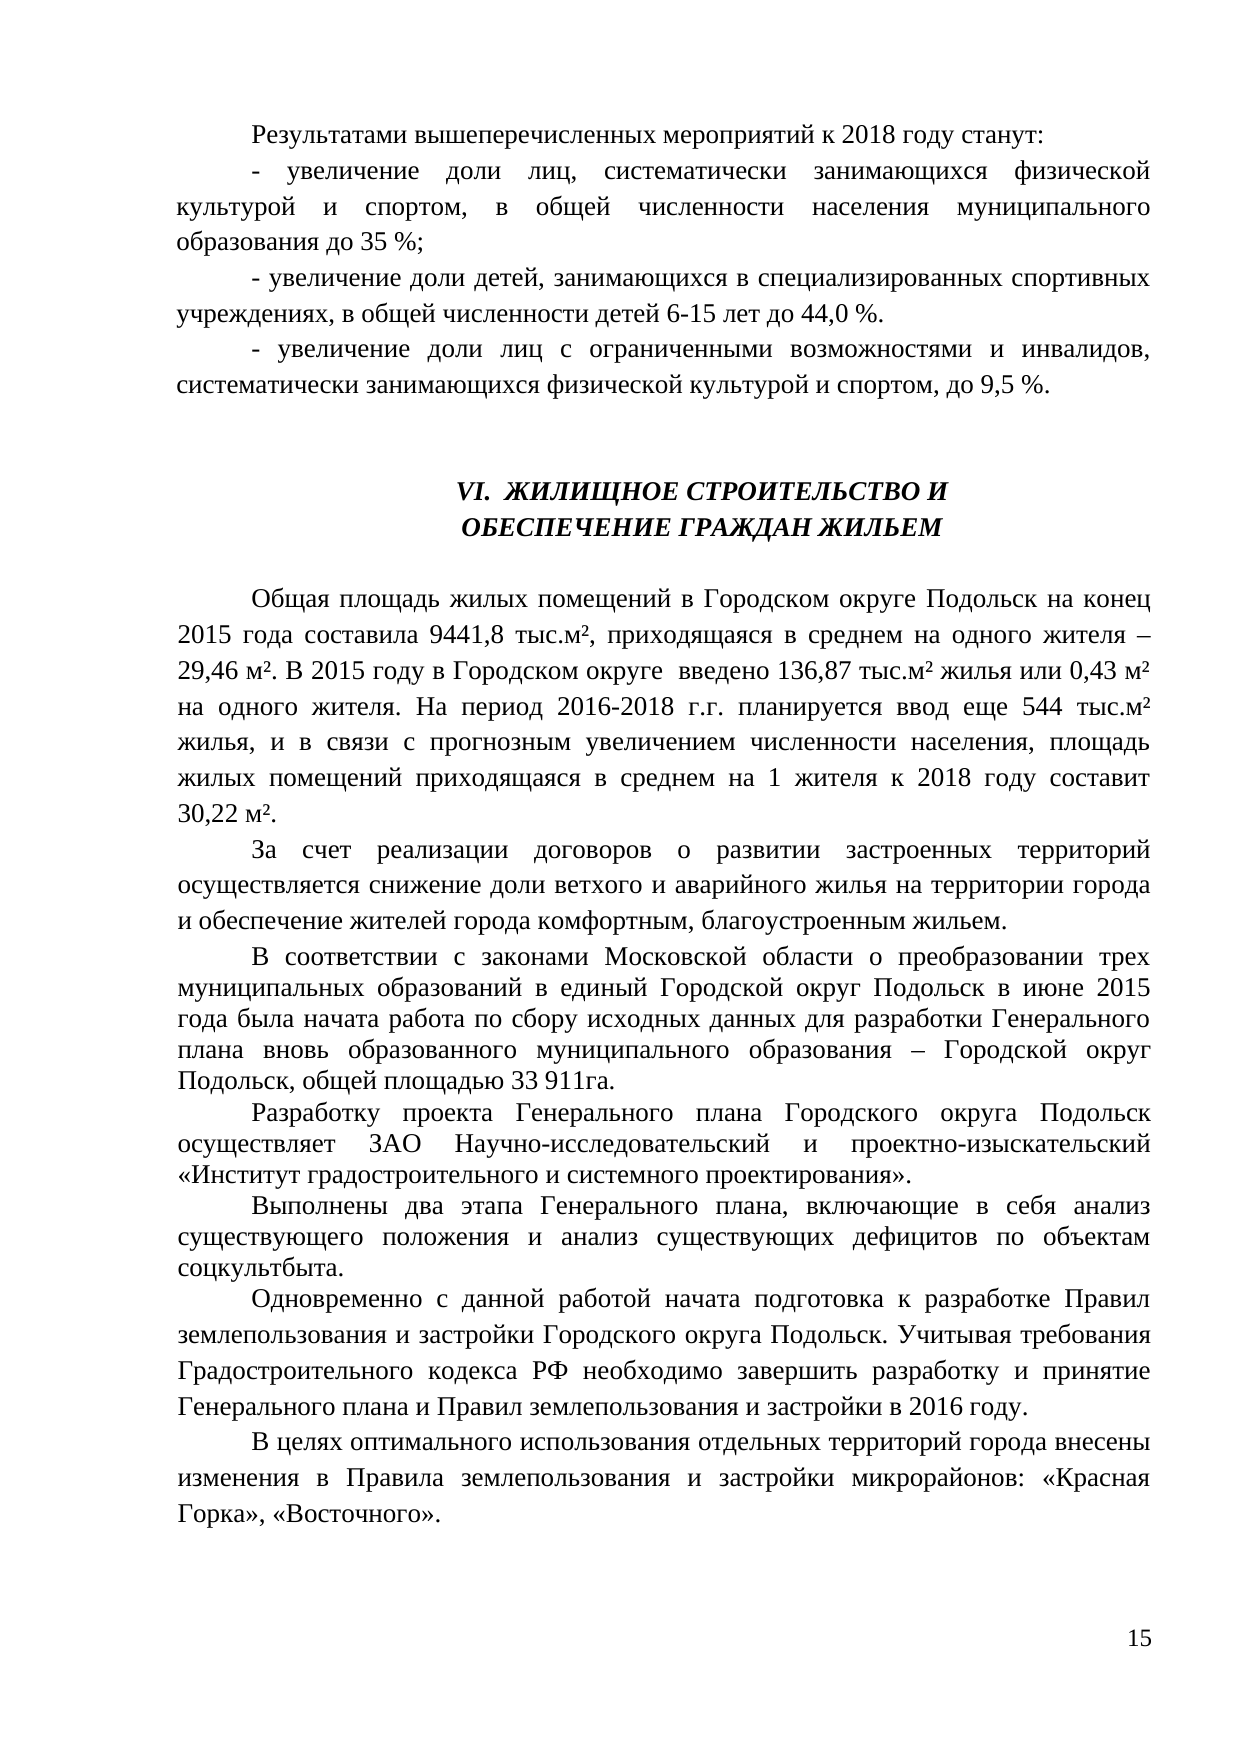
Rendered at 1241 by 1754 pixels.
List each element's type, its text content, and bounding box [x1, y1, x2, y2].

text Одновременно с данной работой начата подготовка к разработке Правил землепользования и застройки Городского округа Подольск. Учитывая требования Градостроительного кодекса РФ необходимо завершить разработку и принятие Генерального плана и Правил землепользования и застройки в 2016 году. [177, 1282, 1152, 1421]
text - увеличение доли лиц, систематически занимающихся физической культурой и спортом, в общей численности населения муниципального образования до 35 %; [176, 154, 1152, 256]
text В соответствии с законами Московской области о преобразовании трех муниципальных образований в единый Городской округ Подольск в июне 2015 года была начата работа по сбору исходных данных для разработки Генерального плана вновь образованного муниципального образования – Городской округ Подольск, общей площадью 33 911га. [177, 940, 1152, 1096]
text Разработку проекта Генерального плана Городского округа Подольск осуществляет ЗАО Научно-исследовательский и проектно-изыскательский «Институт градостроительного и системного проектирования». [177, 1096, 1152, 1189]
text За счет реализации договоров о развитии застроенных территорий осуществляется снижение доли ветхого и аварийного жилья на территории города и обеспечение жителей города комфортным, благоустроенным жильем. [177, 833, 1152, 935]
text Общая площадь жилых помещений в Городском округе Подольск на конец 2015 года составила 9441,8 тыс.м², приходящаяся в среднем на одного жителя – 29,46 м². В 2015 году в Городском округе введено 136,87 тыс.м² жилья или 0,43 м² на одного жителя. На период 2016-2018 г.г. планируется ввод еще 544 тыс.м² жилья, и в связи с прогнозным увеличением численности населения, площадь жилых помещений приходящаяся в среднем на 1 жителя к 2018 году составит 30,22 м². [177, 583, 1152, 828]
text - увеличение доли детей, занимающихся в специализированных спортивных учреждениях, в общей численности детей 6-15 лет до 44,0 %. [176, 261, 1152, 328]
text ОБЕСПЕЧЕНИЕ ГРАЖДАН ЖИЛЬЕМ [252, 511, 1152, 542]
text Выполнены два этапа Генерального плана, включающие в себя анализ существующего положения и анализ существующих дефицитов по объектам соцкультбыта. [177, 1189, 1152, 1282]
text Результатами вышеперечисленных мероприятий к 2018 году станут: [176, 118, 1152, 149]
text VI. ЖИЛИЩНОЕ СТРОИТЕЛЬСТВО И [252, 475, 1152, 507]
text В целях оптимального использования отдельных территорий города внесены изменения в Правила землепользования и застройки микрорайонов: «Красная Горка», «Восточного». [177, 1425, 1152, 1528]
text - увеличение доли лиц с ограниченными возможностями и инвалидов, систематически занимающихся физической культурой и спортом, до 9,5 %. [176, 332, 1152, 399]
